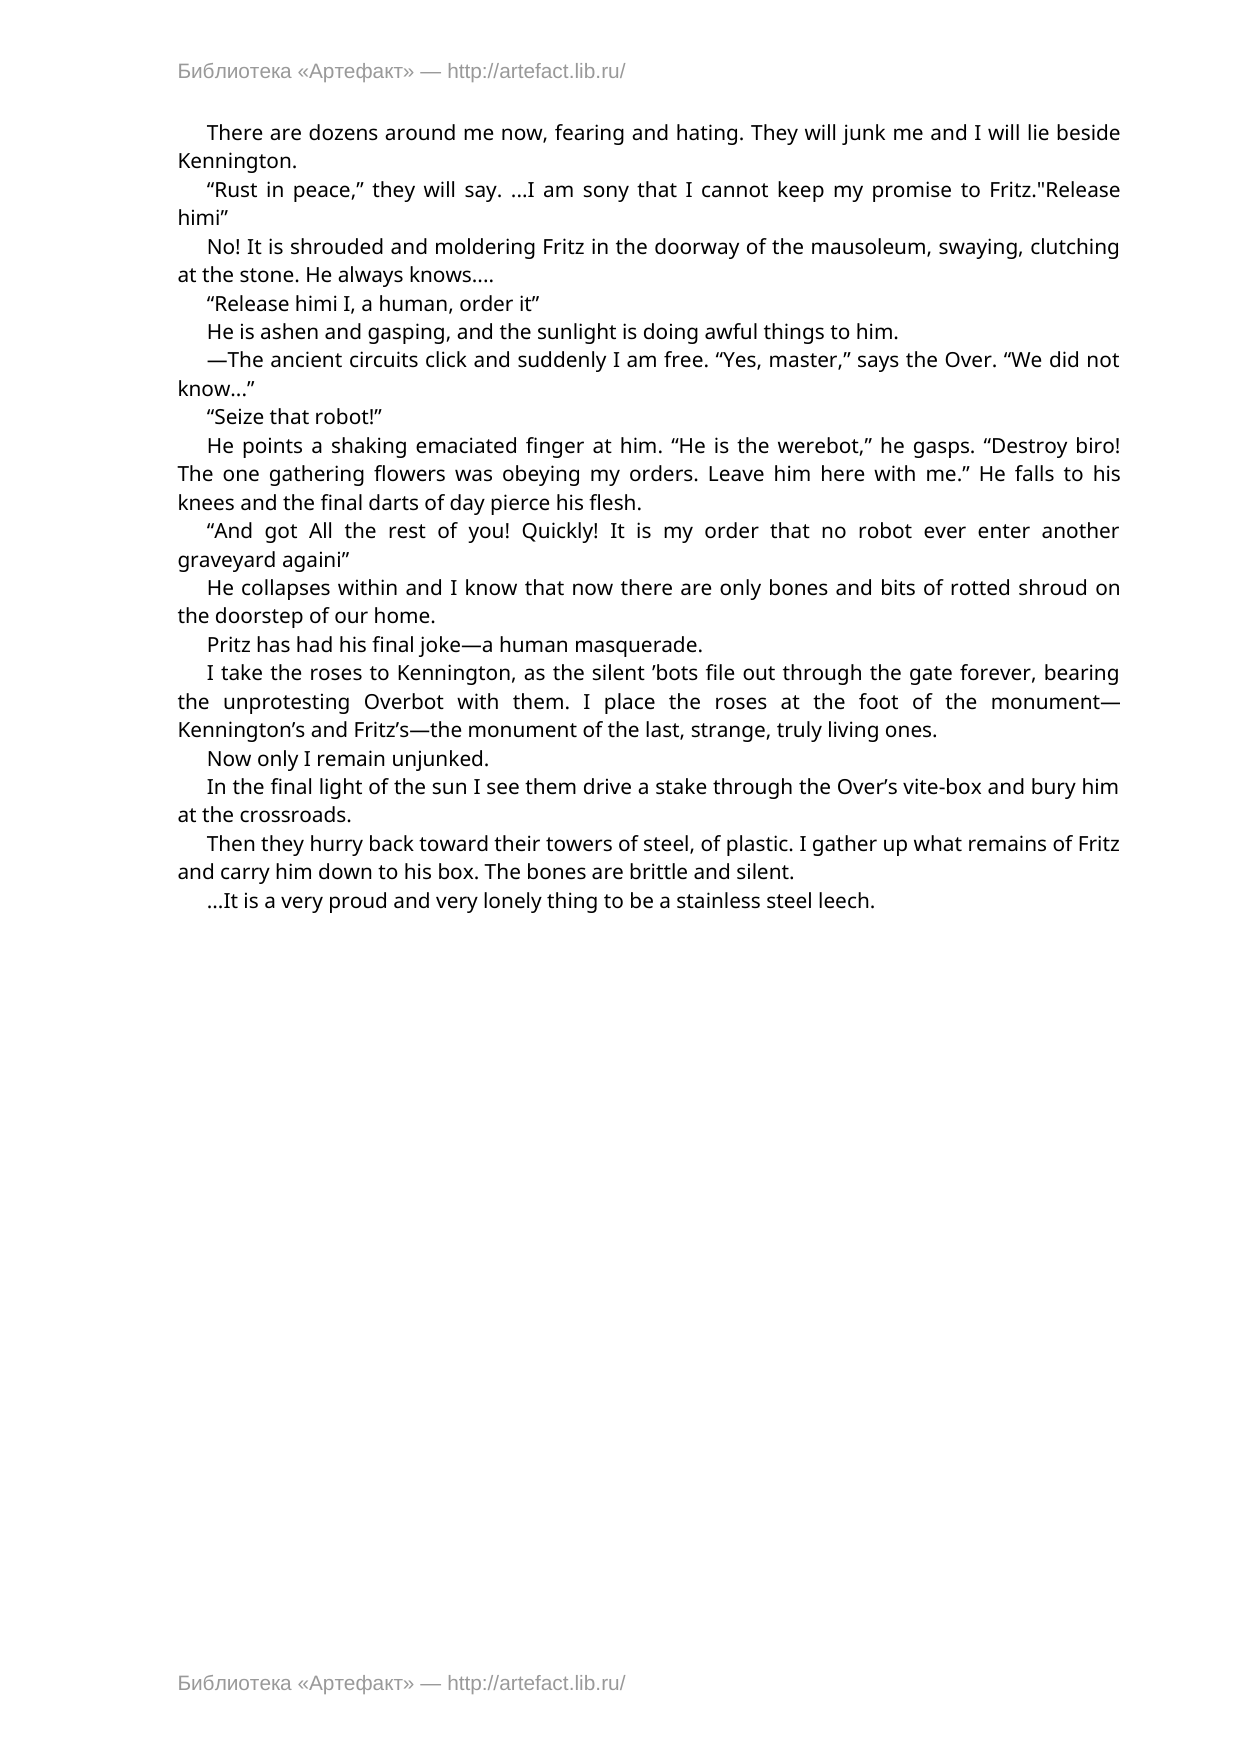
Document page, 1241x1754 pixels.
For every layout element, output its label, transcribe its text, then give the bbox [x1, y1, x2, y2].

text —The ancient circuits click and suddenly I am free. “Yes, master,” says the Over. “We did not know...” [177, 346, 1122, 402]
text He points a shaking emaciated finger at him. “He is the werebot,” he gasps. “Destroy biro! The one gathering flowers was obeying my orders. Leave him here with me.” He falls to his knees and the final darts of day pierce his flesh. [177, 431, 1122, 516]
text He is ashen and gasping, and the sunlight is doing awful things to him. [177, 317, 1122, 346]
text I take the roses to Kennington, as the silent ’bots file out through the gate forever, bearing the unprotesting Overbot with them. I place the roses at the foot of the monument—Kennington’s and Fritz’s—the monument of the last, strange, truly living ones. [177, 658, 1122, 744]
text No! It is shrouded and moldering Fritz in the doorway of the mausoleum, swaying, clutching at the stone. He always knows.... [177, 232, 1122, 289]
text Now only I remain unjunked. [177, 744, 1122, 772]
text “Release himi I, a human, order it” [177, 289, 1122, 317]
text He collapses within and I know that now there are only bones and bits of rotted shroud on the doorstep of our home. [177, 573, 1122, 630]
text There are dozens around me now, fearing and hating. They will junk me and I will lie beside Kennington. [177, 118, 1122, 175]
text “And got All the rest of you! Quickly! It is my order that no robot ever enter another graveyard againi” [177, 516, 1122, 573]
text Then they hurry back toward their towers of steel, of plastic. I gather up what remains of Fritz and carry him down to his box. The bones are brittle and silent. [177, 829, 1122, 886]
text “Rust in peace,” they will say. ...I am sony that I cannot keep my promise to Fritz."Release himi” [177, 175, 1122, 232]
text In the final light of the sun I see them drive a stake through the Over’s vite-box and bury him at the crossroads. [177, 772, 1122, 829]
text “Seize that robot!” [177, 402, 1122, 431]
text ...It is a very proud and very lonely thing to be a stainless steel leech. [177, 886, 1122, 914]
text Pritz has had his final joke—a human masquerade. [177, 630, 1122, 658]
